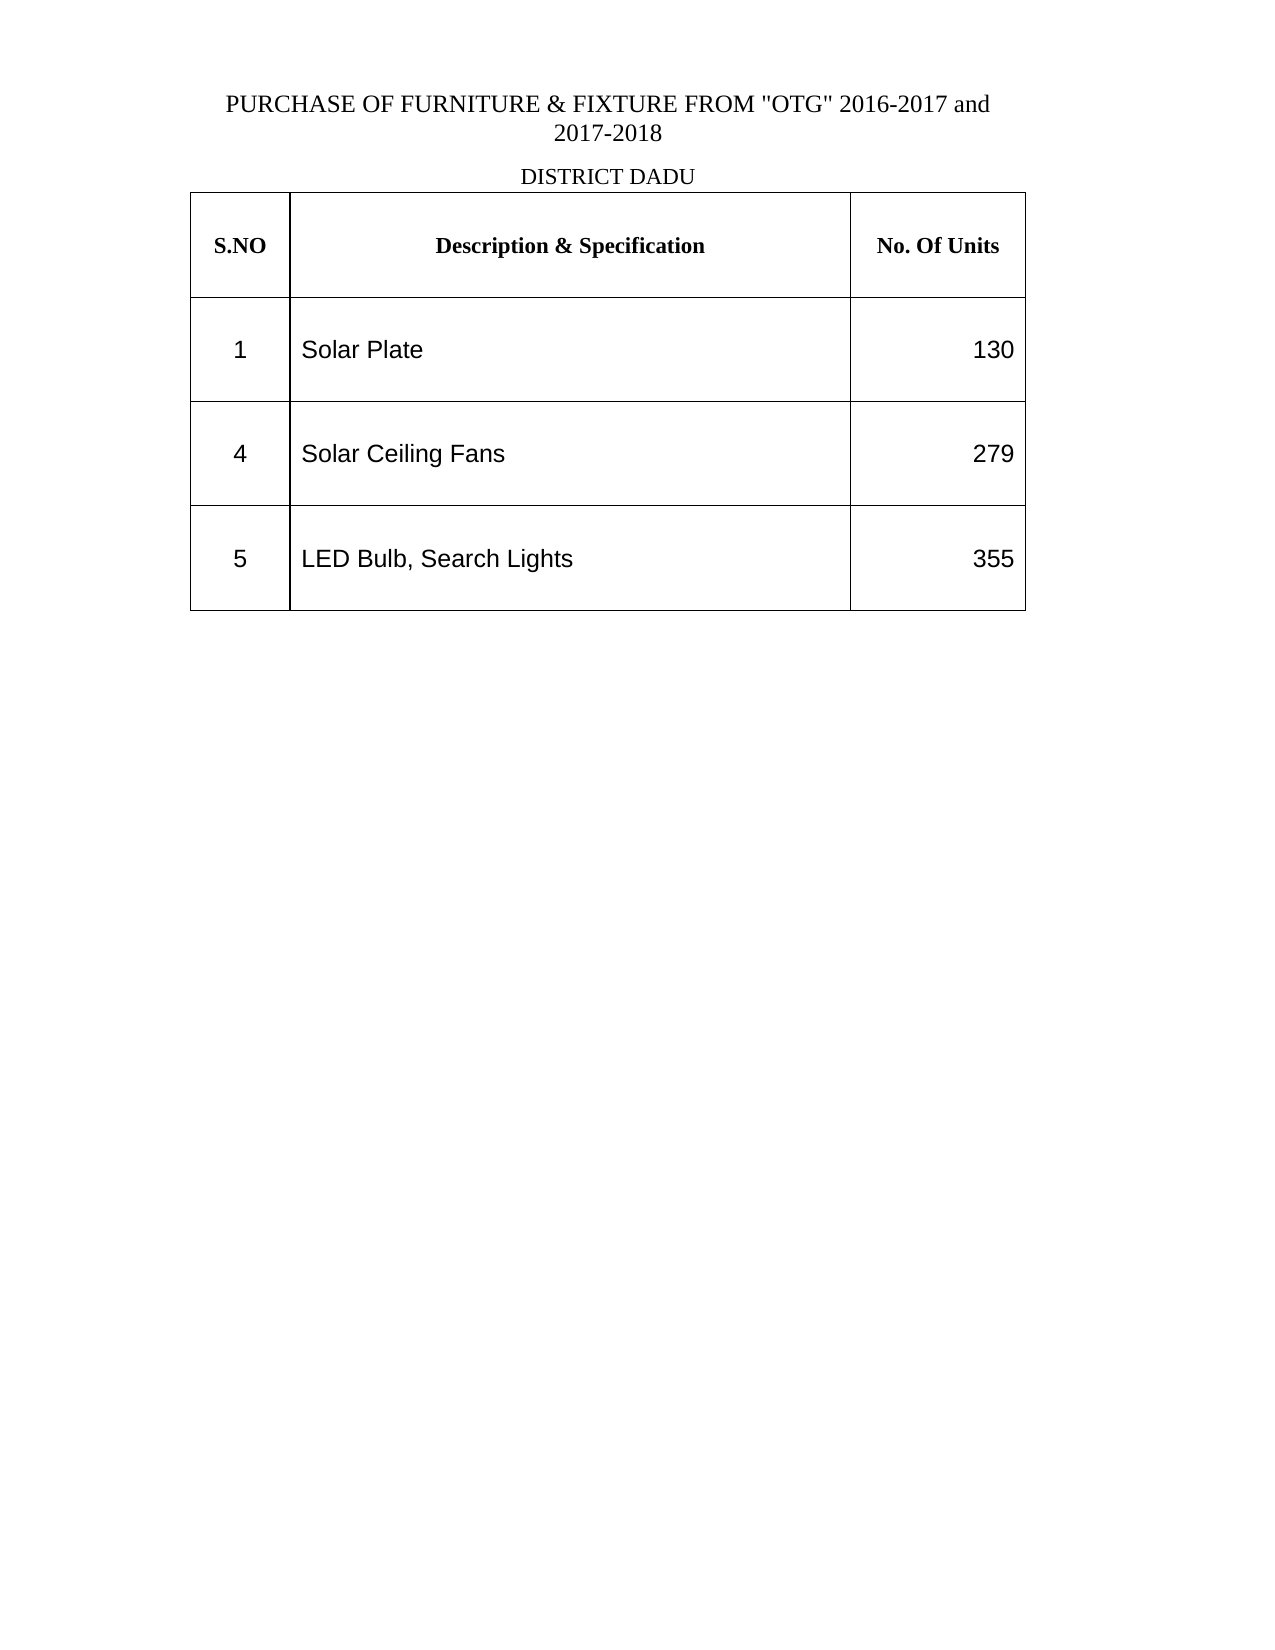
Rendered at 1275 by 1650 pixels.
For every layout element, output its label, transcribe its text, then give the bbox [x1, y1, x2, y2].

table_cell 5 [191, 506, 289, 610]
table_cell S.NO [191, 193, 289, 297]
table_cell LED Bulb, Search Lights [291, 506, 850, 610]
table_cell Solar Ceiling Fans [291, 402, 850, 505]
table_cell No. Of Units [851, 193, 1025, 297]
table_cell 4 [191, 402, 289, 505]
table_header PURCHASE OF FURNITURE & FIXTURE FROM "OTG" 2016-2017 and 2017-2018 [190, 75, 1026, 161]
table_cell Description & Specification [291, 193, 850, 297]
table_cell 355 [851, 506, 1025, 610]
table_cell DISTRICT DADU [190, 161, 1026, 192]
table_cell 279 [851, 402, 1025, 505]
table_cell 130 [851, 298, 1025, 401]
table_cell 1 [191, 298, 289, 401]
table_cell Solar Plate [291, 298, 850, 401]
